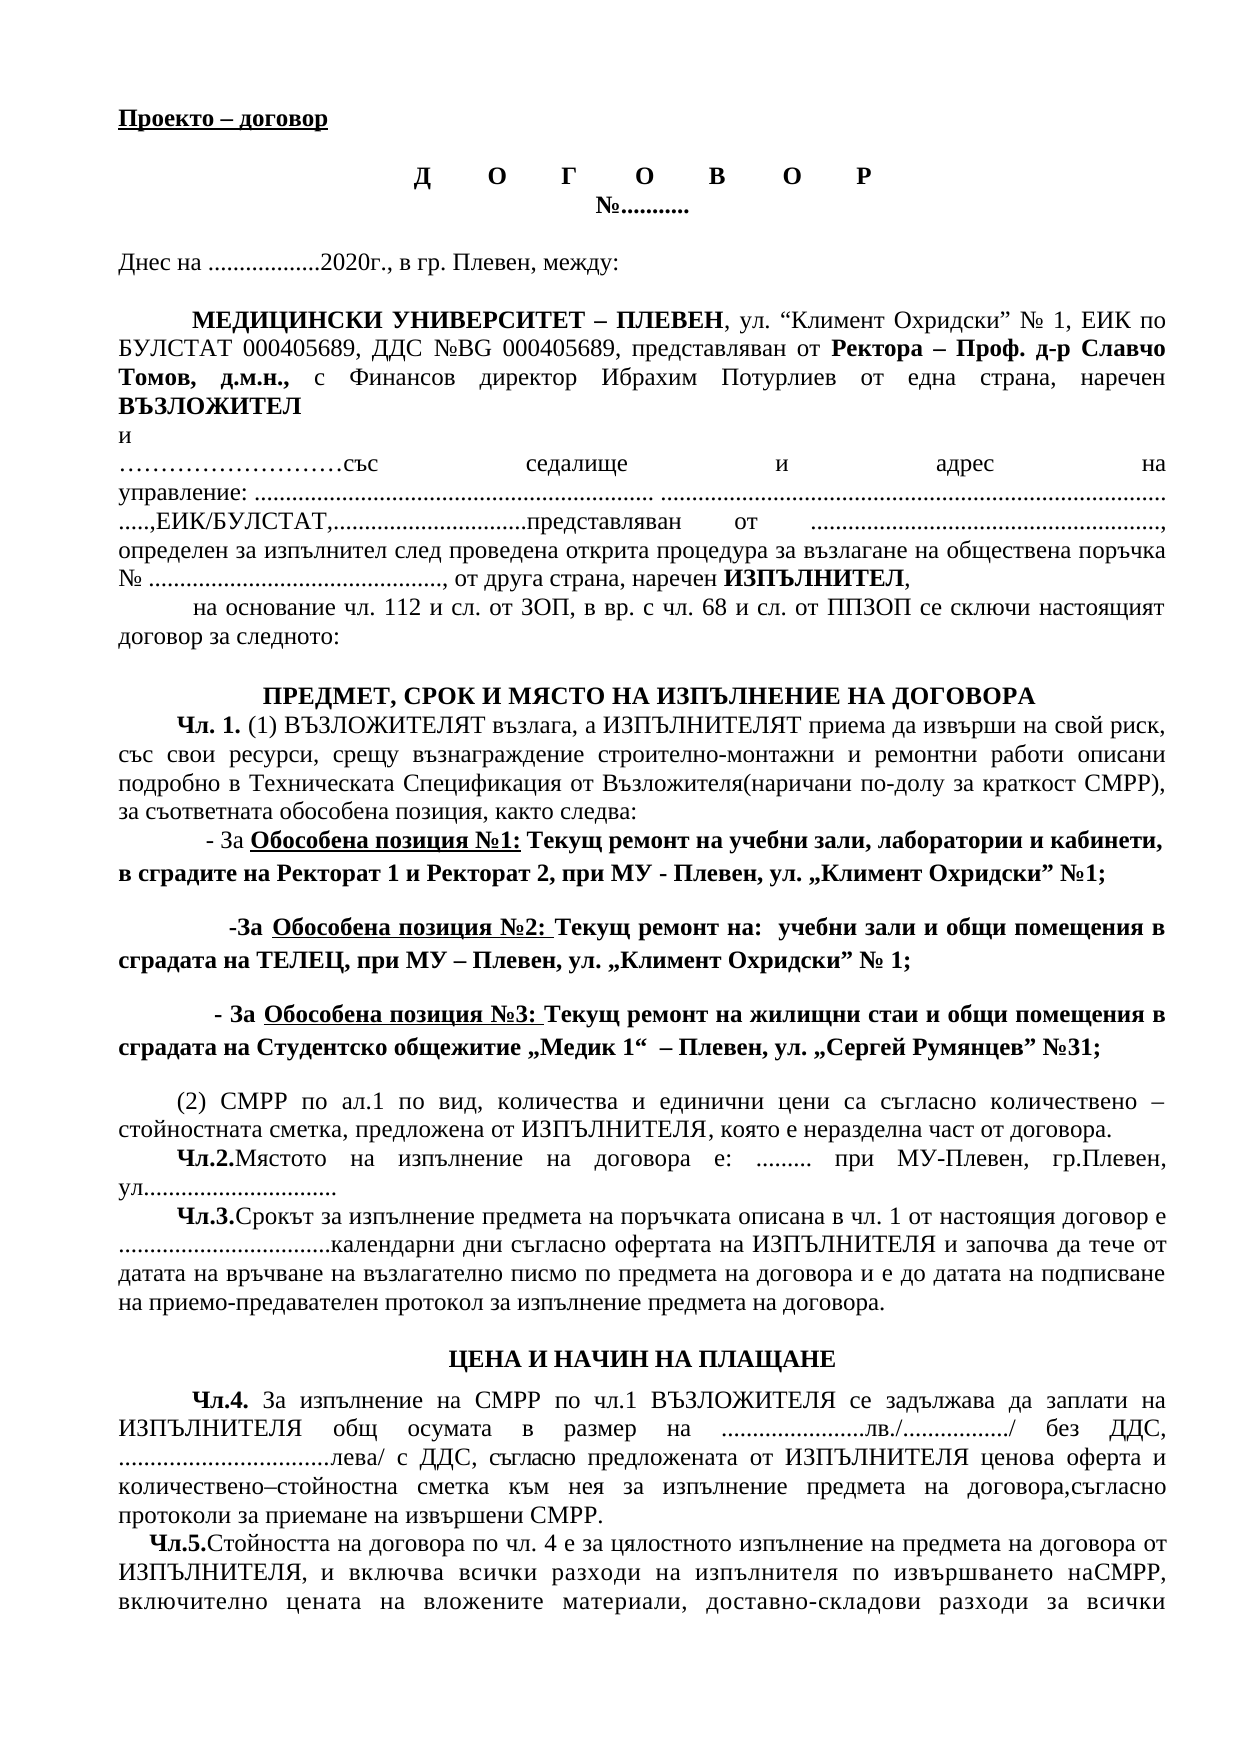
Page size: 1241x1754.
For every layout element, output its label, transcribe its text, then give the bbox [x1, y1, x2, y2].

text МЕДИЦИНСКИ УНИВЕРСИТЕТ – ПЛЕВЕН, ул. “Климент Охридски” № 1, ЕИК по БУЛСТАТ 000405689, ДДС №BG 000405689, представляван от Ректора – Проф. д-р Славчо Томов, д.м.н., с Финансов директор Ибрахим Потурлиев от една страна, наречен ВЪЗЛОЖИТЕЛ [118, 305, 1167, 420]
text на основание чл. 112 и сл. от ЗОП, в вр. с чл. 68 и сл. от ППЗОП се сключи настоящият договор за следното: [118, 592, 1167, 650]
text Чл.2.Мястото на изпълнение на договора е: ......... при МУ-Плевен, гр.Плевен, ул............................... [118, 1143, 1167, 1201]
text ЦЕНА И НАЧИН НА ПЛАЩАНЕ [118, 1344, 1167, 1373]
text Чл.4. За изпълнение на СМРР по чл.1 ВЪЗЛОЖИТЕЛЯ се задължава да заплати на ИЗПЪЛНИТЕЛЯ общ осумата в размер на .......................лв./................./ без ДДС, .................................лева/ с ДДС, съгласно предложената от ИЗПЪЛНИТЕЛЯ ценова оферта и количествено–стойностна сметка към нея за изпълнение предмета на договора,съгласно протоколи за приемане на извършени СМРР. [118, 1385, 1167, 1528]
text Проекто – договор [118, 103, 1152, 132]
text (2) СМРР по ал.1 по вид, количества и единични цени са съгласно количествено – стойностната сметка, предложена от ИЗПЪЛНИТЕЛЯ, която е неразделна част от договора. [118, 1086, 1167, 1143]
text ПРЕДМЕТ, СРОК И МЯСТО НА ИЗПЪЛНЕНИЕ НА ДОГОВОРА [118, 681, 1181, 710]
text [118, 1528, 1167, 1615]
text - За Обособена позиция №3: Текущ ремонт на жилищни стаи и общи помещения в сградата на Студентско общежитие „Медик 1“ – Плевен, ул. „Сергей Румянцев” №31; [118, 999, 1167, 1061]
text Д О Г О В О Р [118, 161, 1167, 190]
text №........... [118, 190, 1167, 218]
text ………………………със седалище и адрес на управление: ................................................................ ......................................................................................,ЕИК/БУЛСТАТ,...............................представляван от ........................................................, определен за изпълнител след проведена открита процедура за възлагане на обществена поръчка № ..............................................., от друга страна, наречен ИЗПЪЛНИТЕЛ, [118, 448, 1167, 592]
text Днес на ..................2020г., в гр. Плевен, между: [118, 247, 1167, 276]
text Чл. 1. (1) ВЪЗЛОЖИТЕЛЯТ възлага, а ИЗПЪЛНИТЕЛЯТ приема да извърши на свой риск, със свои ресурси, срещу възнаграждение строително-монтажни и ремонтни работи описани подробно в Техническата Спецификация от Възложителя(наричани по-долу за краткост СМРР), за съответната обособена позиция, както следва: [118, 710, 1167, 825]
text Чл.3.Срокът за изпълнение предмета на поръчката описана в чл. 1 от настоящия договор е ..................................календарни дни съгласно офертата на ИЗПЪЛНИТЕЛЯ и започва да тече от датата на връчване на възлагателно писмо по предмета на договора и е до датата на подписване на приемо-предавателен протокол за изпълнение предмета на договора. [118, 1201, 1167, 1316]
text и [118, 420, 1167, 448]
text - За Обособена позиция №1: Текущ ремонт на учебни зали, лаборатории и кабинети, в сградите на Ректорат 1 и Ректорат 2, при МУ - Плевен, ул. „Климент Охридски” №1; [118, 825, 1167, 887]
text -За Обособена позиция №2: Текущ ремонт на: учебни зали и общи помещения в сградата на ТЕЛЕЦ, при МУ – Плевен, ул. „Климент Охридски” № 1; [118, 912, 1167, 974]
